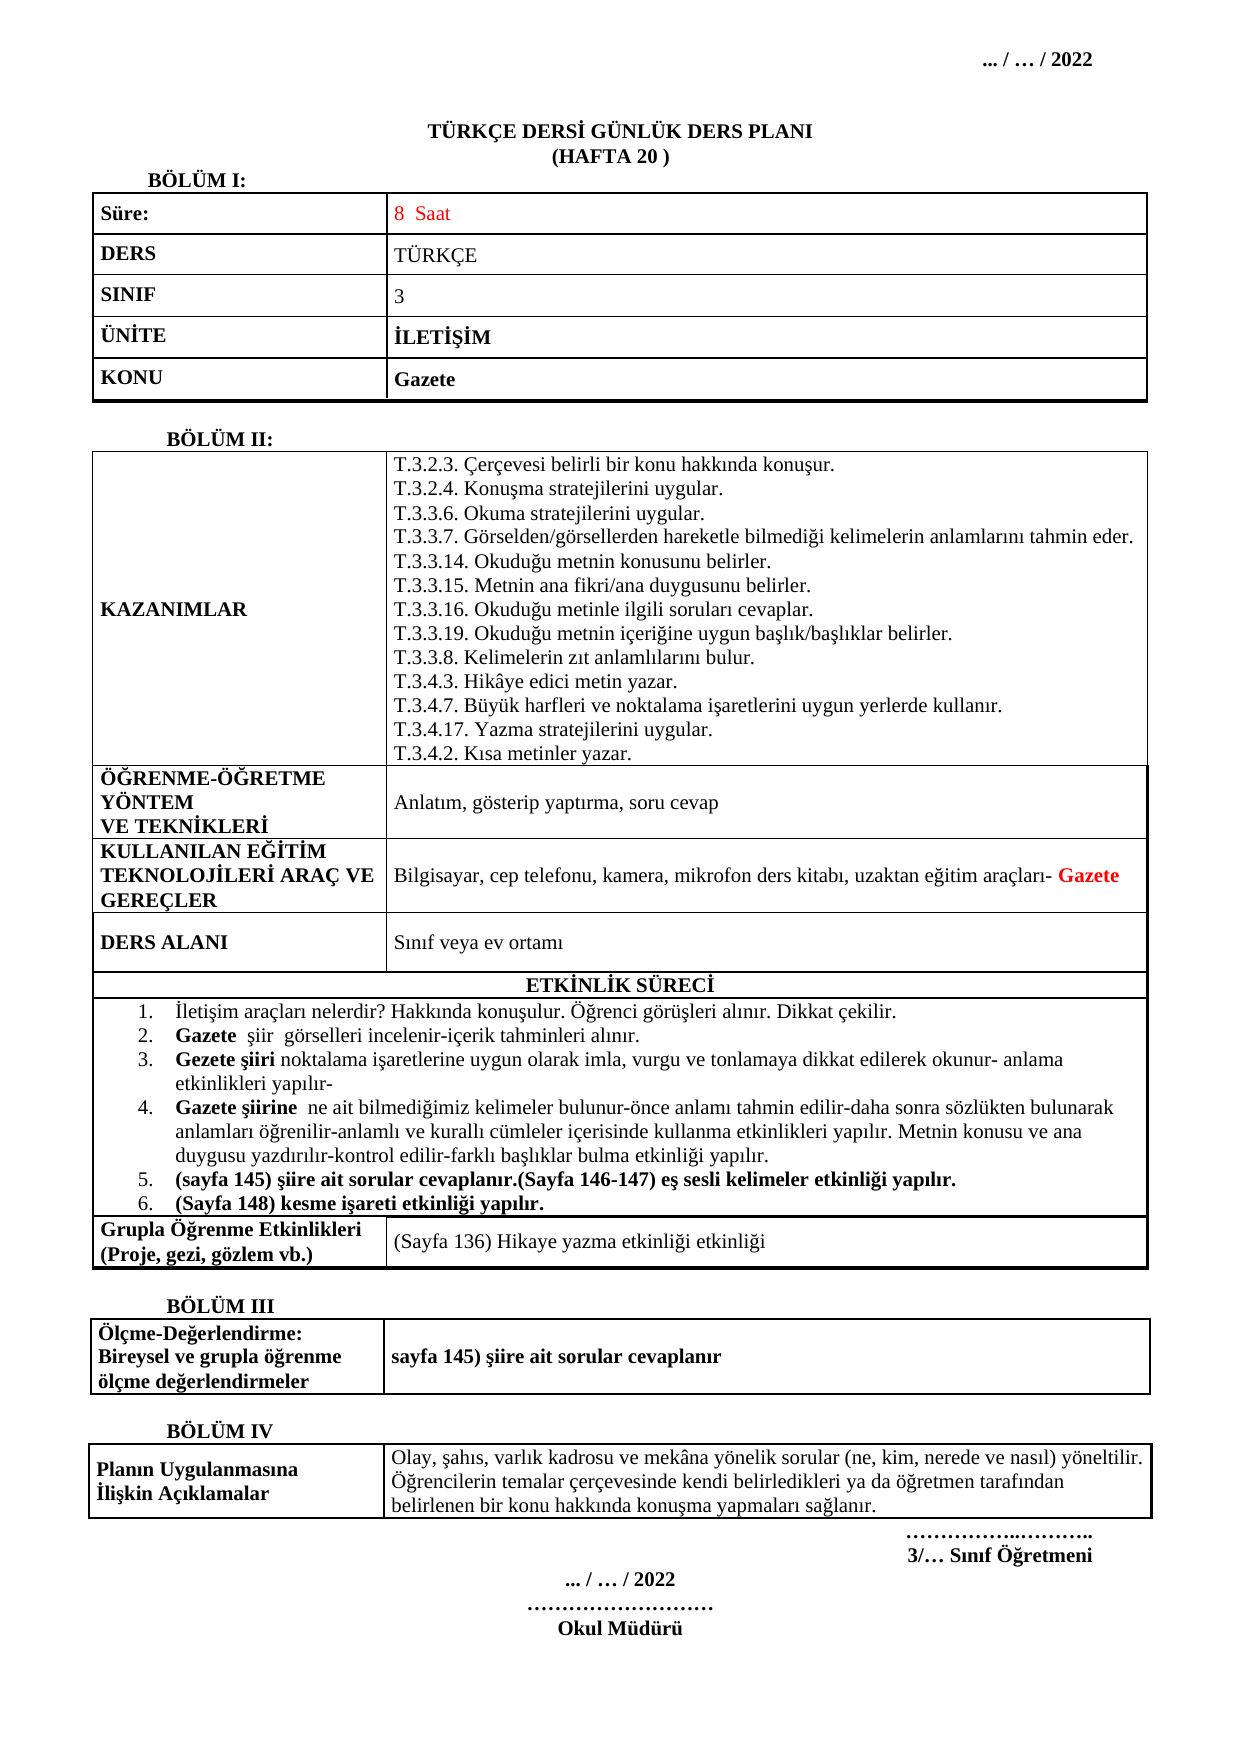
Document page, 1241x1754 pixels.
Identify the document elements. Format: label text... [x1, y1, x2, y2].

text BÖLÜM II: [148, 427, 1092, 451]
table_header sayfa 145) şiire ait sorular cevaplanır [385, 1320, 1149, 1393]
table_cell 3 [388, 275, 1146, 316]
table_header KAZANIMLAR [93, 452, 386, 765]
table_cell DERS [94, 235, 386, 274]
table_cell ÖĞRENME-ÖĞRETME YÖNTEM VE TEKNİKLERİ [93, 766, 386, 838]
table_cell ÜNİTE [94, 317, 386, 357]
text Okul Müdürü [148, 1615, 1092, 1639]
text TÜRKÇE DERSİ GÜNLÜK DERS PLANI [148, 119, 1092, 143]
table_cell İLETİŞİM [388, 317, 1146, 357]
table_cell TÜRKÇE [388, 235, 1146, 274]
table_cell Bilgisayar, cep telefonu, kamera, mikrofon ders kitabı, uzaktan eğitim araçları- Gazete [387, 839, 1146, 912]
table_header Planın Uygulanmasına İlişkin Açıklamalar [90, 1445, 383, 1517]
text ……………………… [148, 1591, 1092, 1615]
table_cell İletişim araçları nelerdir? Hakkında konuşulur. Öğrenci görüşleri alınır. Dikkat çekilir. Gazete şiir görselleri incelenir-içerik tahminleri alınır. Gezete şiiri noktalama işaretlerine uygun olarak imla, vurgu ve tonlamaya dikkat edilerek okunur- anlama etkinlikleri yapılır- Gazete şiirine ne ait bilmediğimiz kelimeler bulunur-önce anlamı tahmin edilir-daha sonra sözlükten bulunarak anlamları öğrenilir-anlamlı ve kurallı cümleler içerisinde kullanma etkinlikleri yapılır. Metnin konusu ve ana duygusu yazdırılır-kontrol edilir-farklı başlıklar bulma etkinliği yapılır. (sayfa 145) şiire ait sorular cevaplanır.(Sayfa 146-147) eş sesli kelimeler etkinliği yapılır. (Sayfa 148) kesme işareti etkinliği yapılır. [94, 999, 1146, 1215]
table_cell SINIF [94, 275, 386, 316]
text ... / … / 2022 [148, 1567, 1092, 1591]
table_cell Anlatım, gösterip yaptırma, soru cevap [387, 766, 1146, 838]
table_cell Sınıf veya ev ortamı [387, 913, 1146, 971]
table_header Ölçme-Değerlendirme: Bireysel ve grupla öğrenme ölçme değerlendirmeler [92, 1320, 383, 1393]
table_cell KULLANILAN EĞİTİM TEKNOLOJİLERİ ARAÇ VE GEREÇLER [93, 839, 386, 912]
text ……………..……….. [148, 1519, 1092, 1543]
table_cell Gazete [388, 359, 1146, 398]
table_header Süre: [94, 194, 386, 233]
table_header Olay, şahıs, varlık kadrosu ve mekâna yönelik sorular (ne, kim, nerede ve nasıl) yöneltilir. Öğrencilerin temalar çerçevesinde kendi belirledikleri ya da öğretmen tarafından belirlenen bir konu hakkında konuşma yapmaları sağlanır. [385, 1445, 1150, 1517]
table_cell DERS ALANI [94, 913, 386, 971]
table_header 8 Saat [388, 194, 1146, 233]
table_cell (Sayfa 136) Hikaye yazma etkinliği etkinliği [387, 1218, 1146, 1266]
table_header T.3.2.3. Çerçevesi belirli bir konu hakkında konuşur. T.3.2.4. Konuşma stratejilerini uygular. T.3.3.6. Okuma stratejilerini uygular. T.3.3.7. Görselden/görsellerden hareketle bilmediği kelimelerin anlamlarını tahmin eder. T.3.3.14. Okuduğu metnin konusunu belirler. T.3.3.15. Metnin ana fikri/ana duygusunu belirler. T.3.3.16. Okuduğu metinle ilgili soruları cevaplar. T.3.3.19. Okuduğu metnin içeriğine uygun başlık/başlıklar belirler. T.3.3.8. Kelimelerin zıt anlamlılarını bulur. T.3.4.3. Hikâye edici metin yazar. T.3.4.7. Büyük harfleri ve noktalama işaretlerini uygun yerlerde kullanır. T.3.4.17. Yazma stratejilerini uygular. T.3.4.2. Kısa metinler yazar. [387, 452, 1147, 765]
text 3/… Sınıf Öğretmeni [148, 1543, 1092, 1567]
table_cell KONU [94, 359, 386, 398]
table_cell ETKİNLİK SÜRECİ [94, 973, 1146, 997]
subtitle BÖLÜM III [148, 1294, 1092, 1318]
table_cell Grupla Öğrenme Etkinlikleri (Proje, gezi, gözlem vb.) [94, 1217, 386, 1266]
subtitle BÖLÜM IV [148, 1419, 1092, 1443]
text (HAFTA 20 ) [148, 143, 1092, 168]
text BÖLÜM I: [148, 168, 1092, 192]
text ... / … / 2022 [148, 47, 1092, 71]
